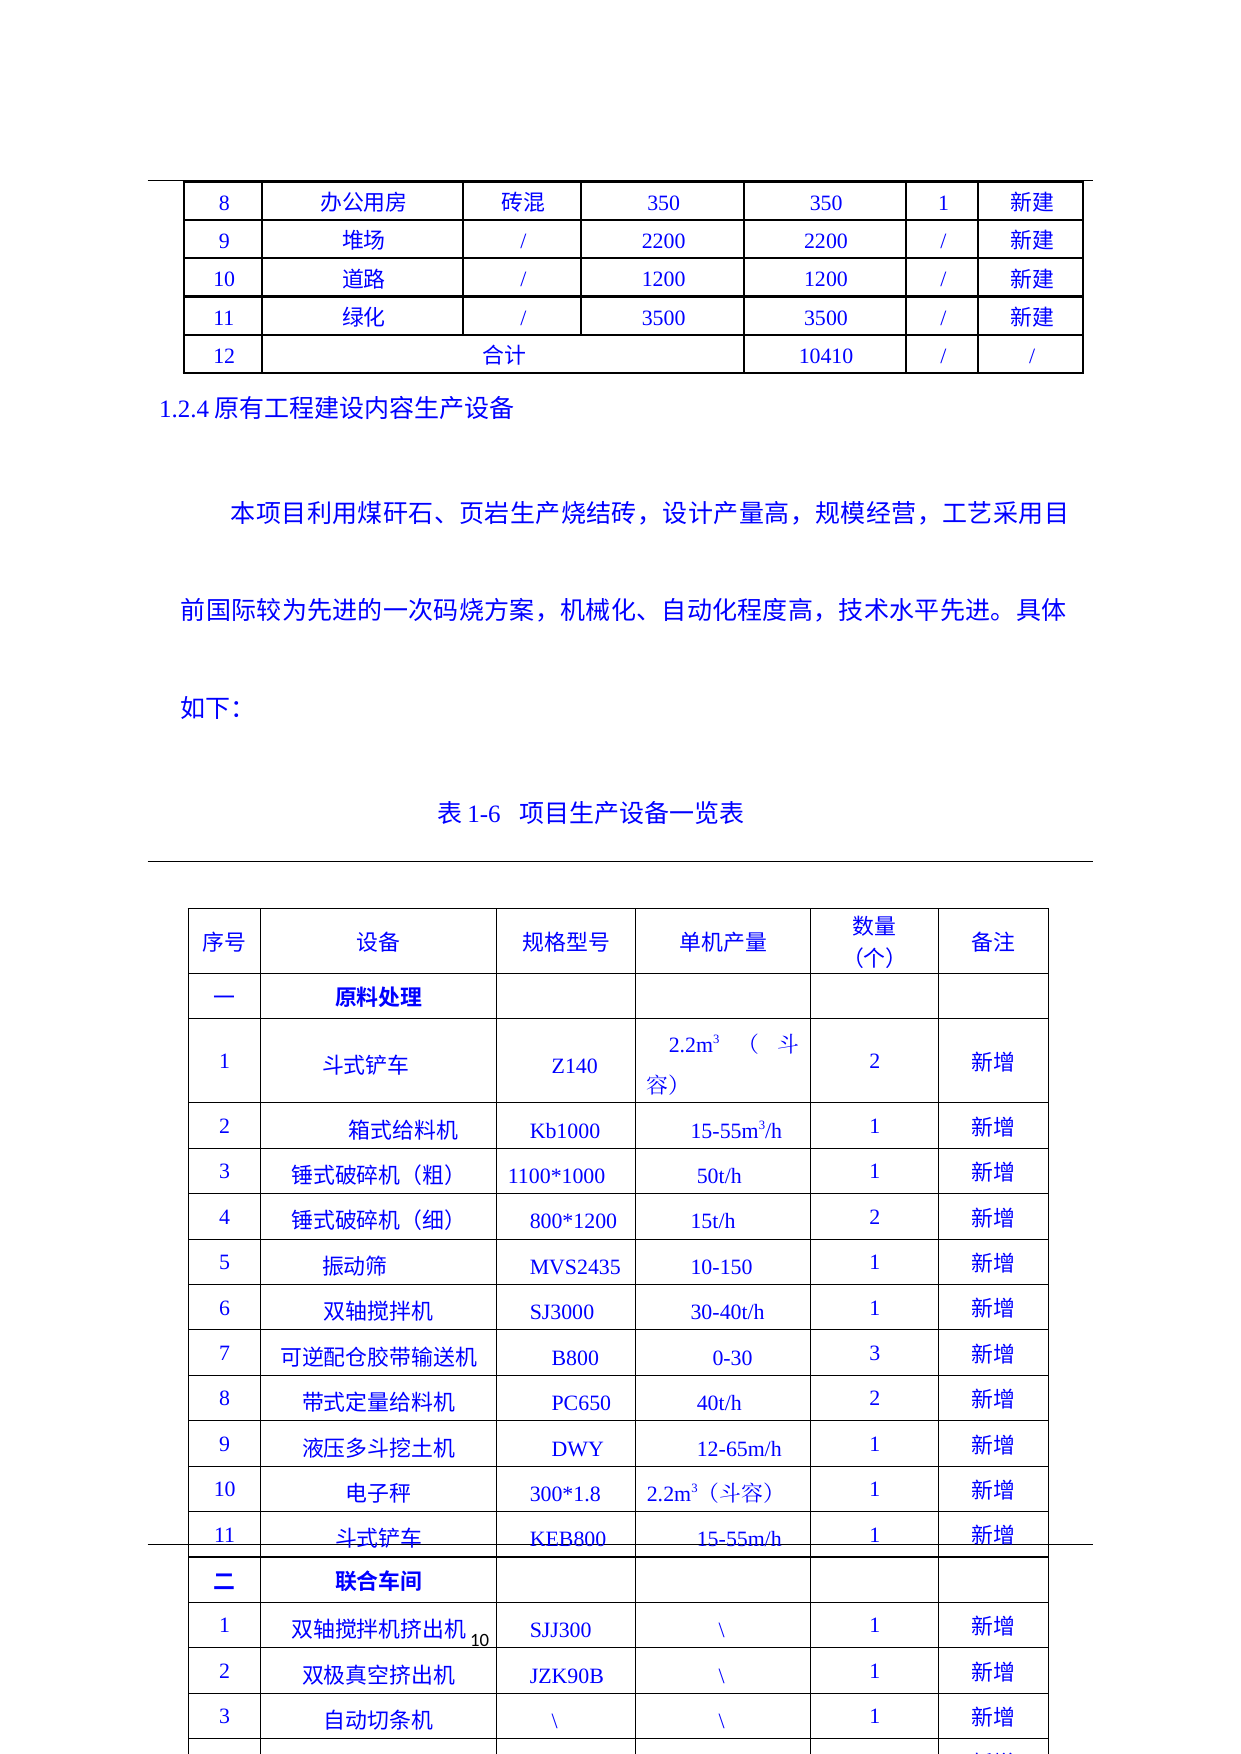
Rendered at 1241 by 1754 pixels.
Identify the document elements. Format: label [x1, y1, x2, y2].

table_header [148, 862, 1092, 1544]
table_header [148, 181, 1092, 861]
